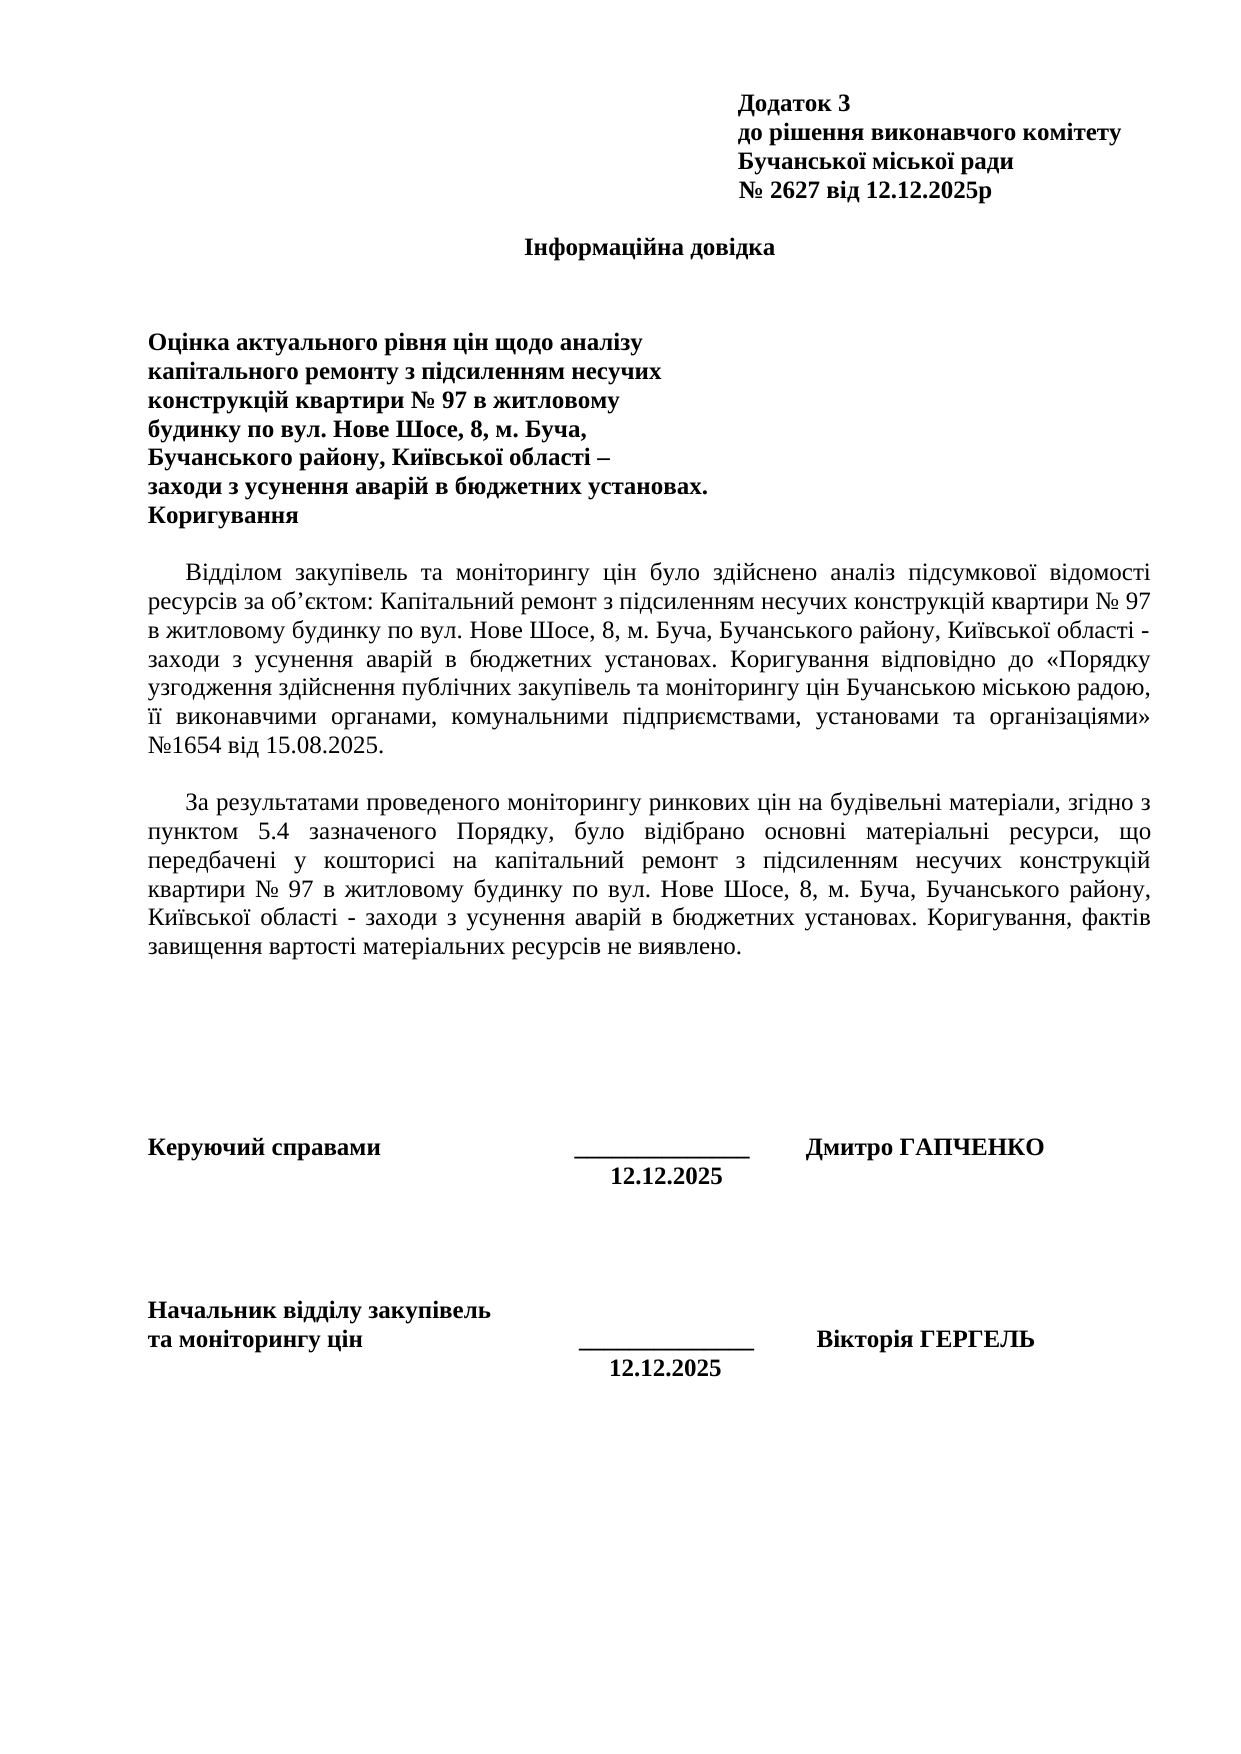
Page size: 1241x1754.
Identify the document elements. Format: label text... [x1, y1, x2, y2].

text За результатами проведеного моніторингу ринкових цін на будівельні матеріали, згідно з пунктом 5.4 зазначеного Порядку, було відібрано основні матеріальні ресурси, що передбачені у кошторисі на капітальний ремонт з підсиленням несучих конструкцій квартири № 97 в житловому будинку по вул. Нове Шосе, 8, м. Буча, Бучанського району, Київської області - заходи з усунення аварій в бюджетних установах. Коригування, фактів завищення вартості матеріальних ресурсів не виявлено. [148, 787, 1152, 960]
text Додаток 3 [664, 88, 1152, 117]
text та моніторингу цін ______________ Вікторія ГЕРГЕЛЬ [148, 1324, 1152, 1353]
text будинку по вул. Нове Шосе, 8, м. Буча, [148, 414, 1152, 442]
text Оцінка актуального рівня цін щодо аналізу [148, 327, 1152, 356]
text до рішення виконавчого комітету [664, 117, 1152, 146]
text Керуючий справами ______________ Дмитро ГАПЧЕНКО [148, 1132, 1152, 1161]
text заходи з усунення аварій в бюджетних установах. [148, 471, 1152, 500]
text 12.12.2025 [148, 1353, 1152, 1382]
text конструкцій квартири № 97 в житловому [148, 385, 1152, 414]
text капітального ремонту з підсиленням несучих [148, 356, 1152, 385]
text 12.12.2025 [148, 1161, 1152, 1190]
text Коригування [148, 500, 1152, 529]
text № 2627 від 12.12.2025р [148, 175, 1152, 203]
text Відділом закупівель та моніторингу цін було здійснено аналіз підсумкової відомості ресурсів за об’єктом: Капітальний ремонт з підсиленням несучих конструкцій квартири № 97 в житловому будинку по вул. Нове Шосе, 8, м. Буча, Бучанського району, Київської області - заходи з усунення аварій в бюджетних установах. Коригування відповідно до «Порядку узгодження здійснення публічних закупівель та моніторингу цін Бучанською міською радою, її виконавчими органами, комунальними підприємствами, установами та організаціями» №1654 від 15.08.2025. [148, 557, 1152, 759]
text Начальник відділу закупівель [148, 1295, 1152, 1324]
text Бучанського району, Київської області – [148, 442, 1152, 471]
text Бучанської міської ради [664, 146, 1152, 175]
text Інформаційна довідка [148, 232, 1152, 260]
